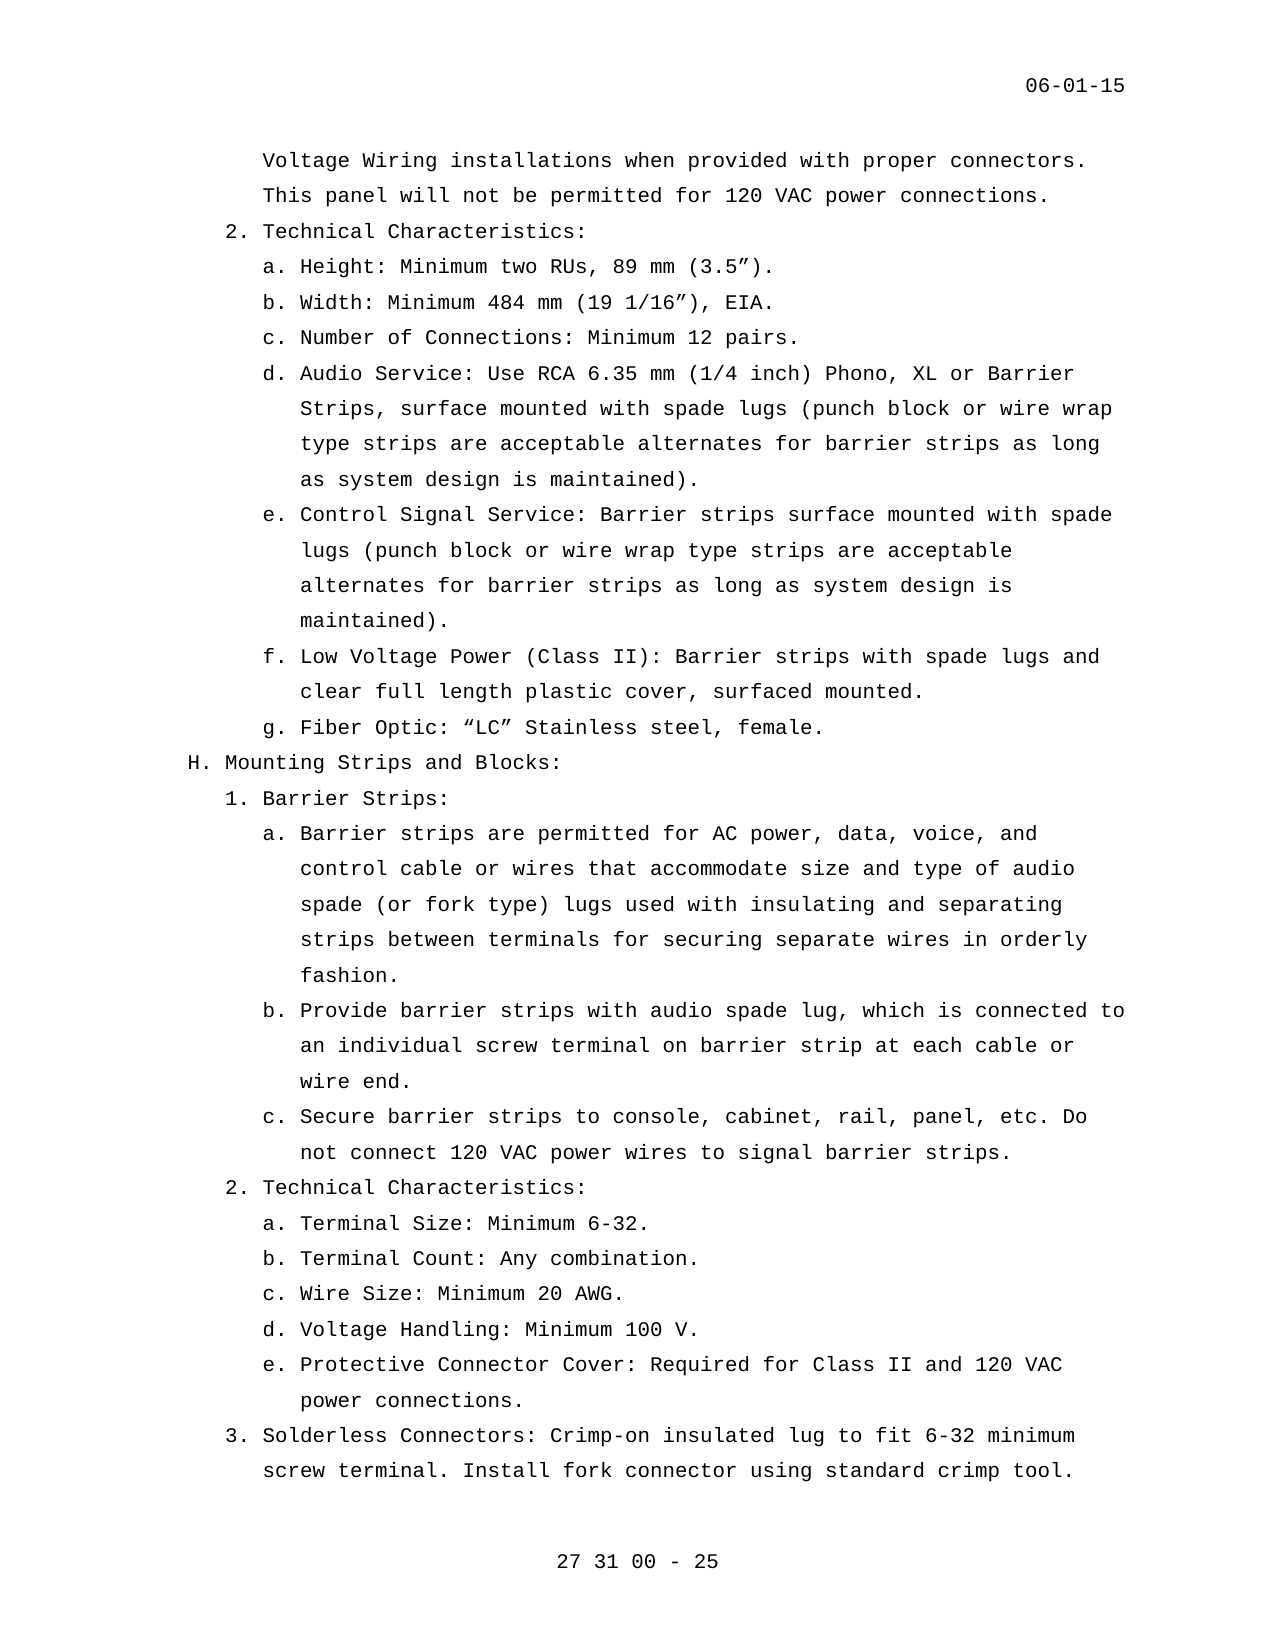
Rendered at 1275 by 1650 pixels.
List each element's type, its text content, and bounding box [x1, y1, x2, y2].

text Wire Size: Minimum 20 AWG. [262, 1283, 1125, 1307]
text Protective Connector Cover: Required for Class II and 120 VAC power connections. [262, 1354, 1125, 1413]
text Technical Characteristics: [225, 221, 1125, 244]
text Audio Service: Use RCA 6.35 mm (1/4 inch) Phono, XL or Barrier Strips, surface mounted with spade lugs (punch block or wire wrap type strips are acceptable alternates for barrier strips as long as system design is maintained). [262, 362, 1125, 492]
text Secure barrier strips to console, cabinet, rail, panel, etc. Do not connect 120 VAC power wires to signal barrier strips. [262, 1106, 1125, 1165]
text Number of Connections: Minimum 12 pairs. [262, 327, 1125, 351]
text Width: Minimum 484 mm (19 1/16”), EIA. [262, 292, 1125, 315]
text Barrier strips are permitted for AC power, data, voice, and control cable or wires that accommodate size and type of audio spade (or fork type) lugs used with insulating and separating strips between terminals for securing separate wires in orderly fashion. [262, 823, 1125, 988]
text Mounting Strips and Blocks: [187, 752, 1125, 776]
text Height: Minimum two RUs, 89 mm (3.5”). [262, 256, 1125, 280]
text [225, 150, 1125, 209]
text Control Signal Service: Barrier strips surface mounted with spade lugs (punch block or wire wrap type strips are acceptable alternates for barrier strips as long as system design is maintained). [262, 504, 1125, 634]
text Solderless Connectors: Crimp-on insulated lug to fit 6-32 minimum screw terminal. Install fork connector using standard crimp tool. [225, 1425, 1125, 1484]
text Fiber Optic: “LC” Stainless steel, female. [262, 717, 1125, 740]
text Technical Characteristics: [225, 1177, 1125, 1201]
text Provide barrier strips with audio spade lug, which is connected to an individual screw terminal on barrier strip at each cable or wire end. [262, 1000, 1125, 1094]
text Terminal Size: Minimum 6-32. [262, 1212, 1125, 1236]
text Barrier Strips: [225, 787, 1125, 811]
text Terminal Count: Any combination. [262, 1248, 1125, 1272]
text Low Voltage Power (Class II): Barrier strips with spade lugs and clear full length plastic cover, surfaced mounted. [262, 646, 1125, 705]
text Voltage Handling: Minimum 100 V. [262, 1319, 1125, 1342]
